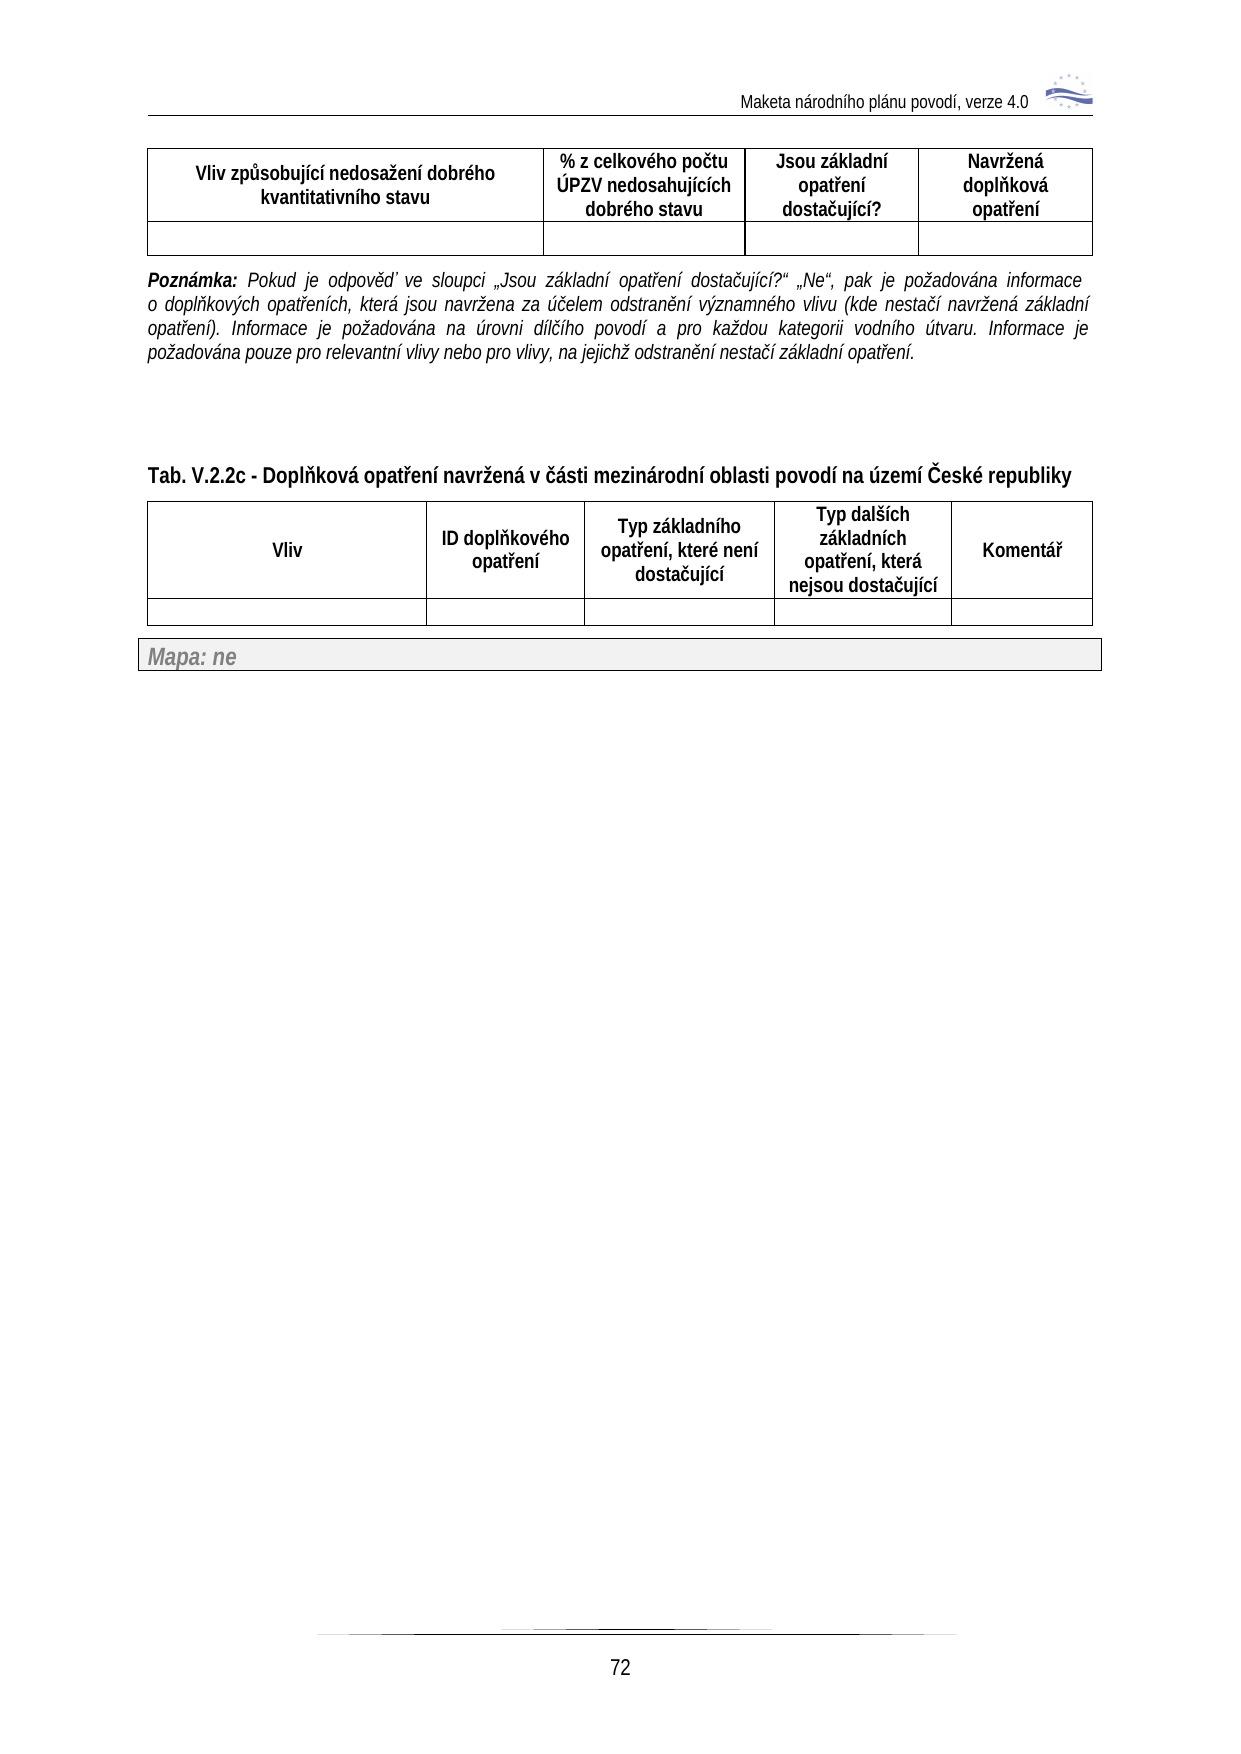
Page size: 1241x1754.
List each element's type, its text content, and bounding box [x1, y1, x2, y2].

text Poznámka: Pokud je odpověď ve sloupci „Jsou základní opatření dostačující?“ „Ne“, pak je požadována informace o doplňkových opatřeních, která jsou navržena za účelem odstranění významného vlivu (kde nestačí navržená základní opatření). Informace je požadována na úrovni dílčího povodí a pro každou kategorii vodního útvaru. Informace je požadována pouze pro relevantní vlivy nebo pro vlivy, na jejichž odstranění nestačí základní opatření. [148, 268, 1093, 364]
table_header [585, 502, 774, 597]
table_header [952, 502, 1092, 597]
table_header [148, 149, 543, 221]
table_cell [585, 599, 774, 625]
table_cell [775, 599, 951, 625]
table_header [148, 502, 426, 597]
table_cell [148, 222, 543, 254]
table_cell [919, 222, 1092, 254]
text Mapa: ne [139, 639, 1101, 670]
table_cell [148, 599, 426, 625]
text Tab. V.2.2c - Doplňková opatření navržená v části mezinárodní oblasti povodí na území České republiky [148, 462, 1093, 488]
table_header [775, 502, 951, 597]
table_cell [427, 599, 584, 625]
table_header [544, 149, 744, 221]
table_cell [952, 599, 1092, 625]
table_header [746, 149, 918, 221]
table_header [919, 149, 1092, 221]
picture [1045, 73, 1093, 109]
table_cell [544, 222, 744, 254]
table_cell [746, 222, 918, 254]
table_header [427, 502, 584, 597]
